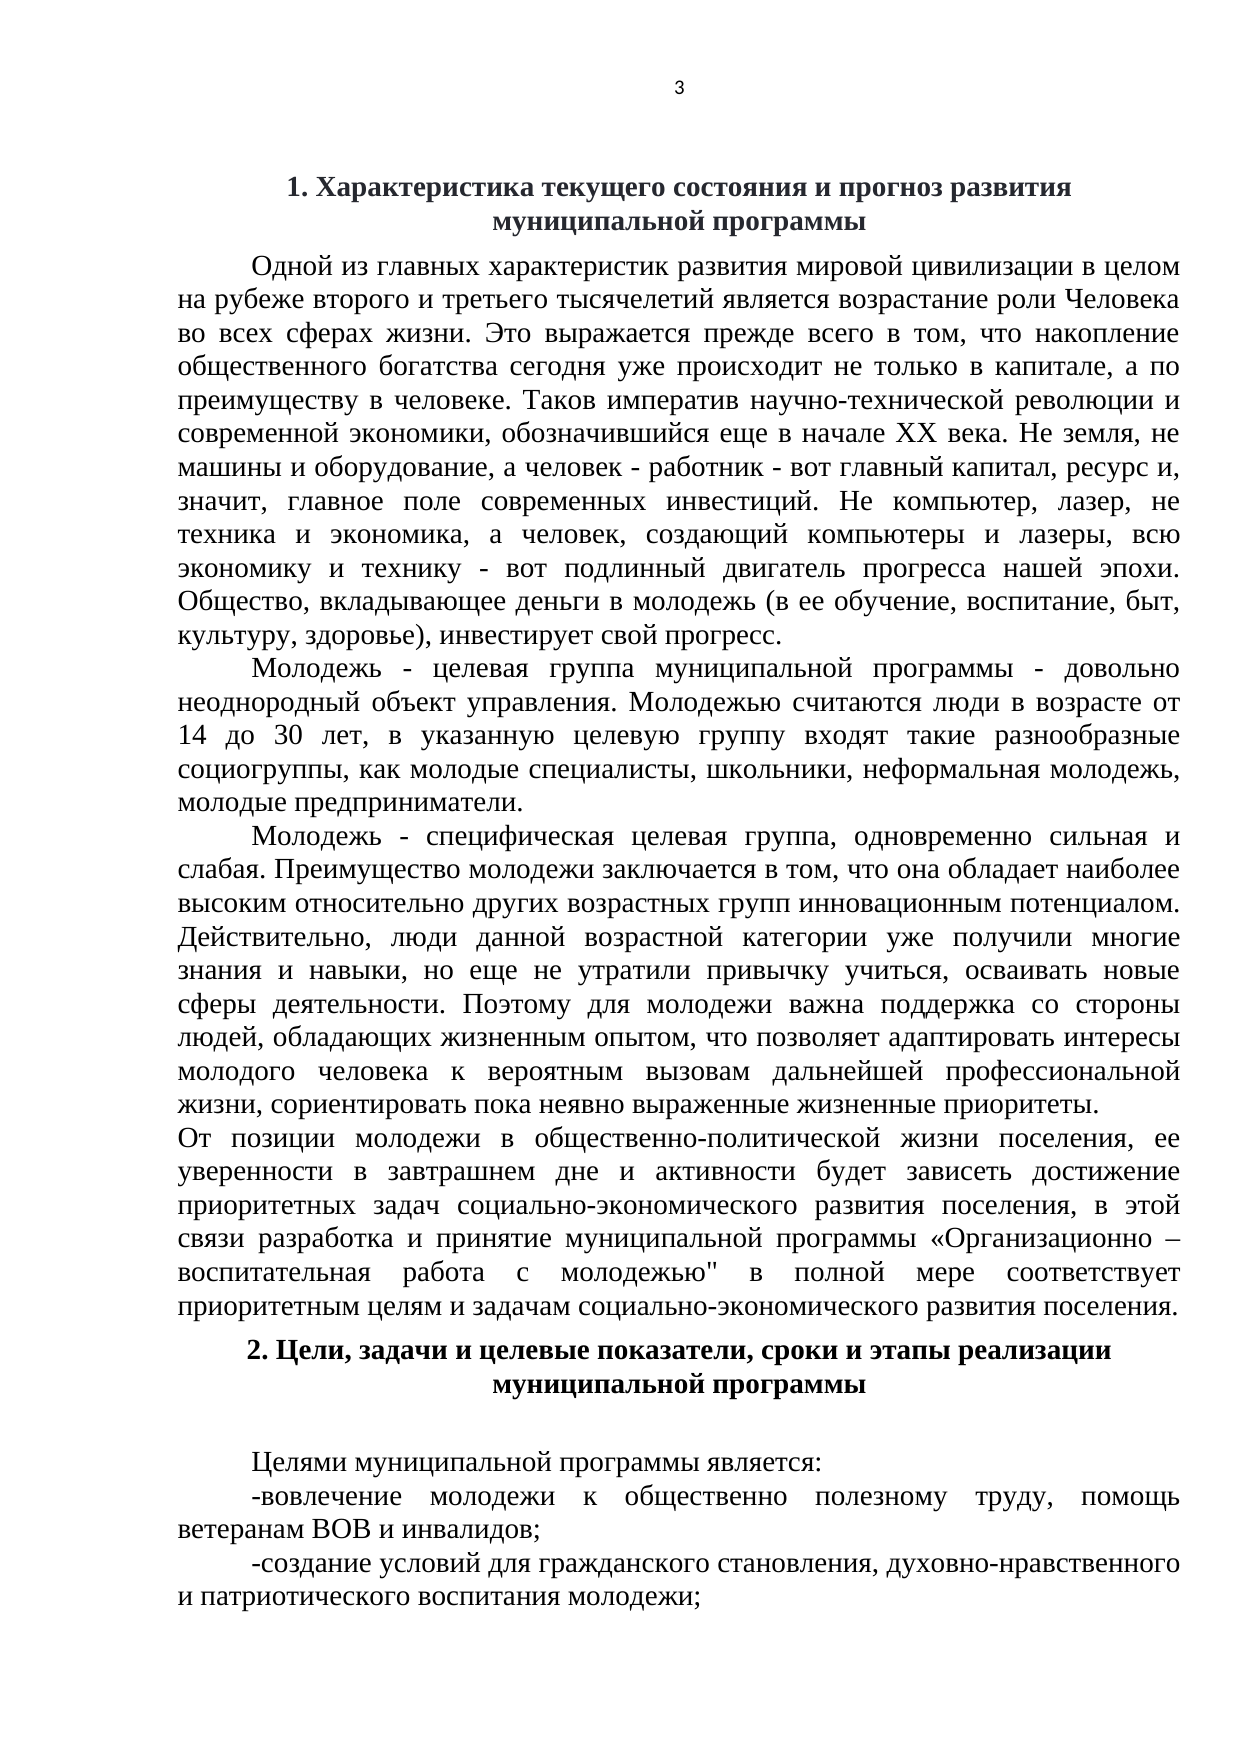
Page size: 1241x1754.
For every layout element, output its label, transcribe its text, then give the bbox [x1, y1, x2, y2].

text Одной из главных характеристик развития мировой цивилизации в целом на рубеже второго и третьего тысячелетий является возрастание роли Человека во всех сферах жизни. Это выражается прежде всего в том, что накопление общественного богатства сегодня уже происходит не только в капитале, а по преимуществу в человеке. Таков императив научно-технической революции и современной экономики, обозначившийся еще в начале XX века. Не земля, не машины и оборудование, а человек - работник - вот главный капитал, ресурс и, значит, главное поле современных инвестиций. Не компьютер, лазер, не техника и экономика, а человек, создающий компьютеры и лазеры, всю экономику и технику - вот подлинный двигатель прогресса нашей эпохи. Общество, вкладывающее деньги в молодежь (в ее обучение, воспитание, быт, культуру, здоровье), инвестирует свой прогресс. [177, 248, 1181, 650]
subtitle 1. Характеристика текущего состояния и прогноз развития муниципальной программы [177, 169, 1181, 237]
text -вовлечение молодежи к общественно полезному труду, помощь ветеранам ВОВ и инвалидов; [177, 1478, 1181, 1545]
text Целями муниципальной программы является: [177, 1444, 1181, 1478]
text Молодежь - специфическая целевая группа, одновременно сильная и слабая. Преимущество молодежи заключается в том, что она обладает наиболее высоким относительно других возрастных групп инновационным потенциалом. Действительно, люди данной возрастной категории уже получили многие знания и навыки, но еще не утратили привычку учиться, осваивать новые сферы деятельности. Поэтому для молодежи важна поддержка со стороны людей, обладающих жизненным опытом, что позволяет адаптировать интересы молодого человека к вероятным вызовам дальнейшей профессиональной жизни, сориентировать пока неявно выраженные жизненные приоритеты. [177, 818, 1181, 1120]
text 2. Цели, задачи и целевые показатели, сроки и этапы реализации муниципальной программы [177, 1332, 1181, 1399]
text Молодежь - целевая группа муниципальной программы - довольно неоднородный объект управления. Молодежью считаются люди в возрасте от 14 до 30 лет, в указанную целевую группу входят такие разнообразные социогруппы, как молодые специалисты, школьники, неформальная молодежь, молодые предприниматели. [177, 650, 1181, 818]
text -создание условий для гражданского становления, духовно-нравственного и патриотического воспитания молодежи; [177, 1545, 1181, 1612]
text От позиции молодежи в общественно-политической жизни поселения, ее уверенности в завтрашнем дне и активности будет зависеть достижение приоритетных задач социально-экономического развития поселения, в этой связи разработка и принятие муниципальной программы «Организационно – воспитательная работа с молодежью" в полной мере соответствует приоритетным целям и задачам социально-экономического развития поселения. [177, 1120, 1181, 1321]
